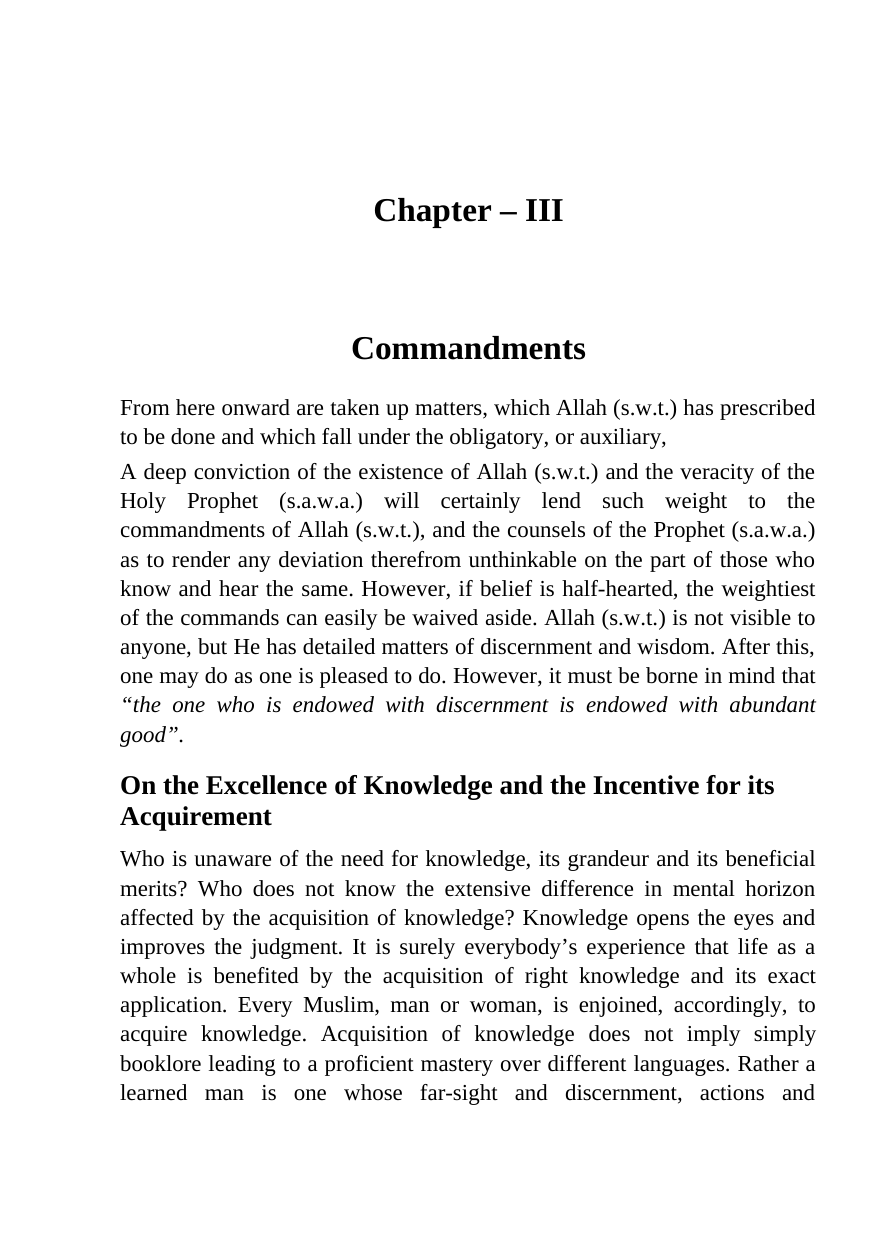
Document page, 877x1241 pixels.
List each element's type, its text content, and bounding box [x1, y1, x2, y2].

text From here onward are taken up matters, which Allah (s.w.t.) has prescribed to be done and which fall under the obligatory, or auxiliary, [120, 392, 817, 450]
subtitle On the Excellence of Knowledge and the Incentive for its Acquirement [120, 769, 817, 831]
subtitle Chapter – III [120, 190, 817, 228]
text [120, 843, 817, 1106]
subtitle Commandments [120, 328, 817, 367]
text A deep conviction of the existence of Allah (s.w.t.) and the veracity of the Holy Prophet (s.a.w.a.) will certainly lend such weight to the commandments of Allah (s.w.t.), and the counsels of the Prophet (s.a.w.a.) as to render any deviation therefrom unthinkable on the part of those who know and hear the same. However, if belief is half-hearted, the weightiest of the commands can easily be waived aside. Allah (s.w.t.) is not visible to anyone, but He has detailed matters of discernment and wisdom. After this, one may do as one is pleased to do. However, it must be borne in mind that “the one who is endowed with discernment is endowed with abundant good”. [120, 456, 817, 748]
